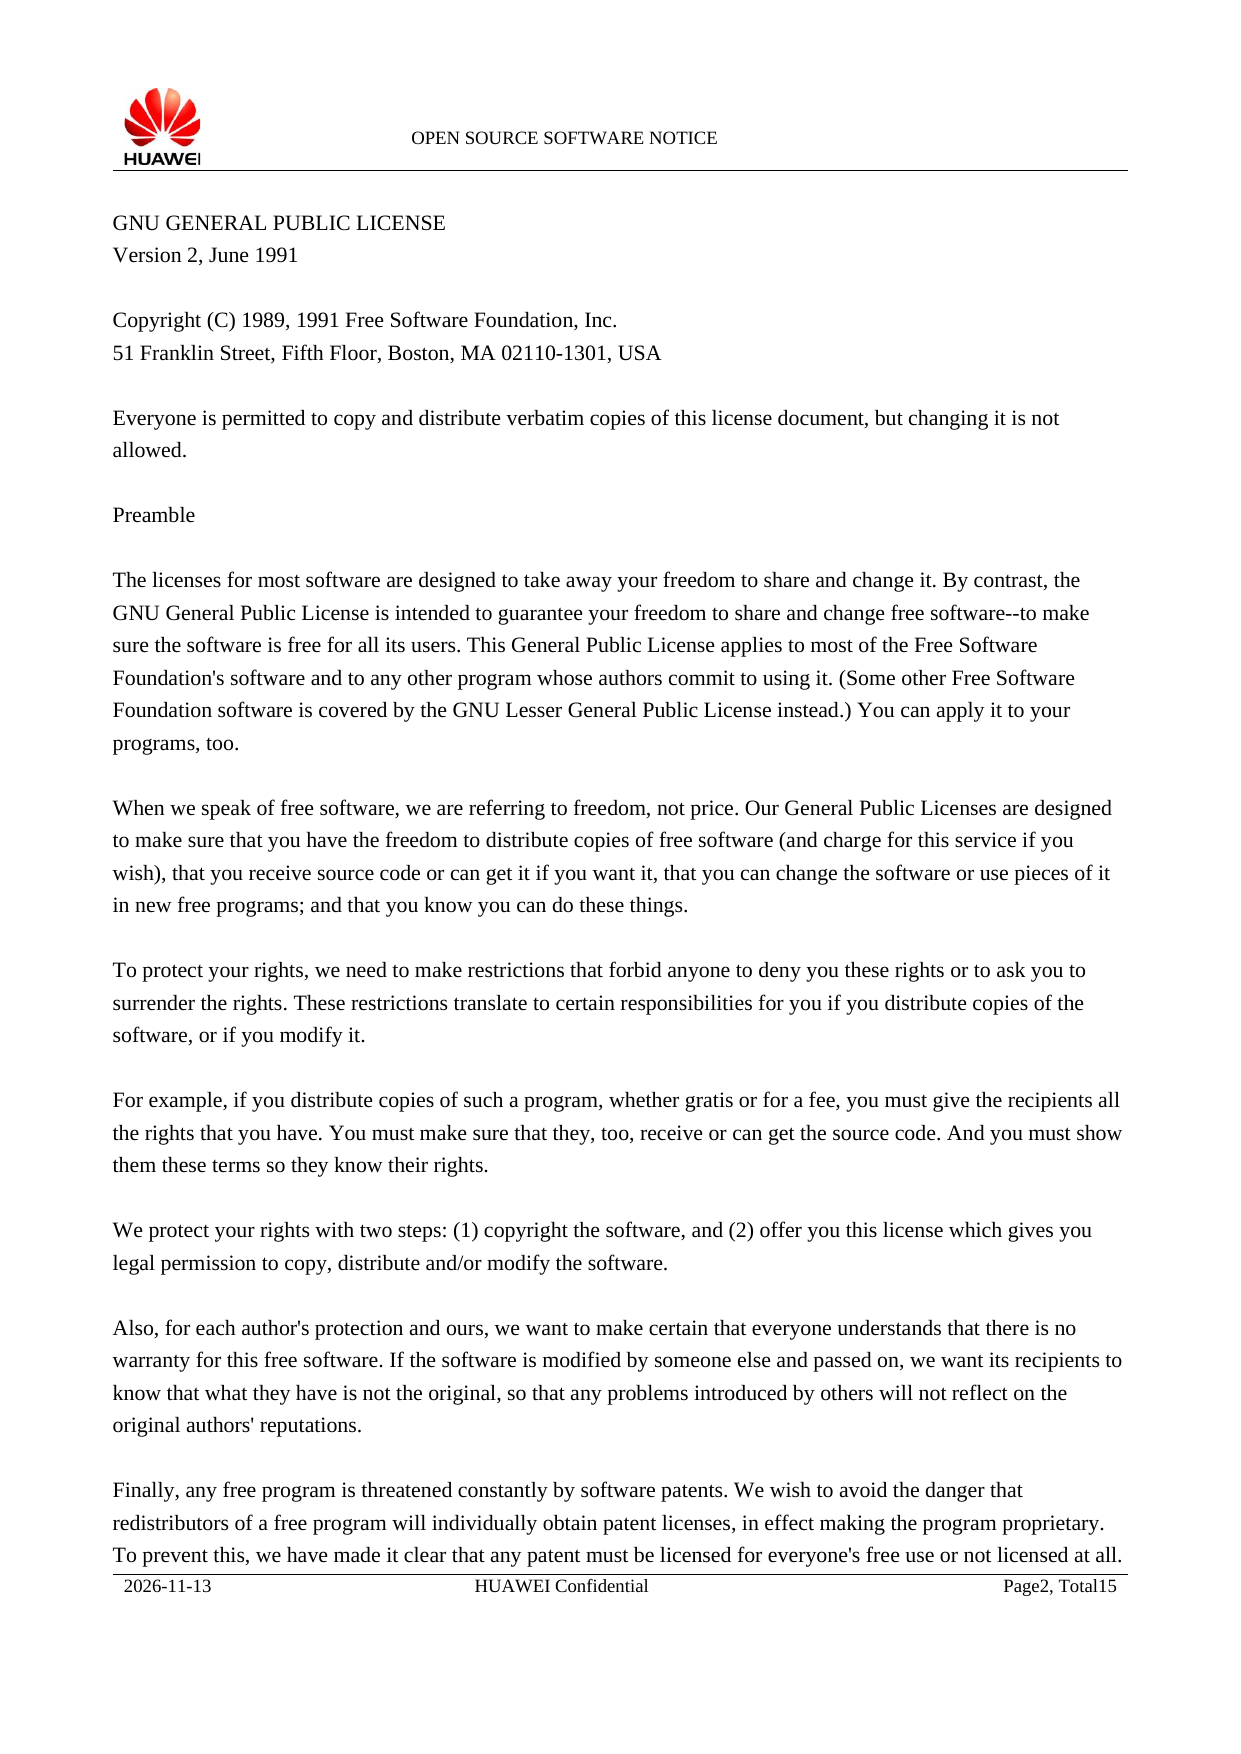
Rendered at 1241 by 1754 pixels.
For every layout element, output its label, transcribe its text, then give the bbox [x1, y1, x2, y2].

picture [124, 88, 201, 165]
